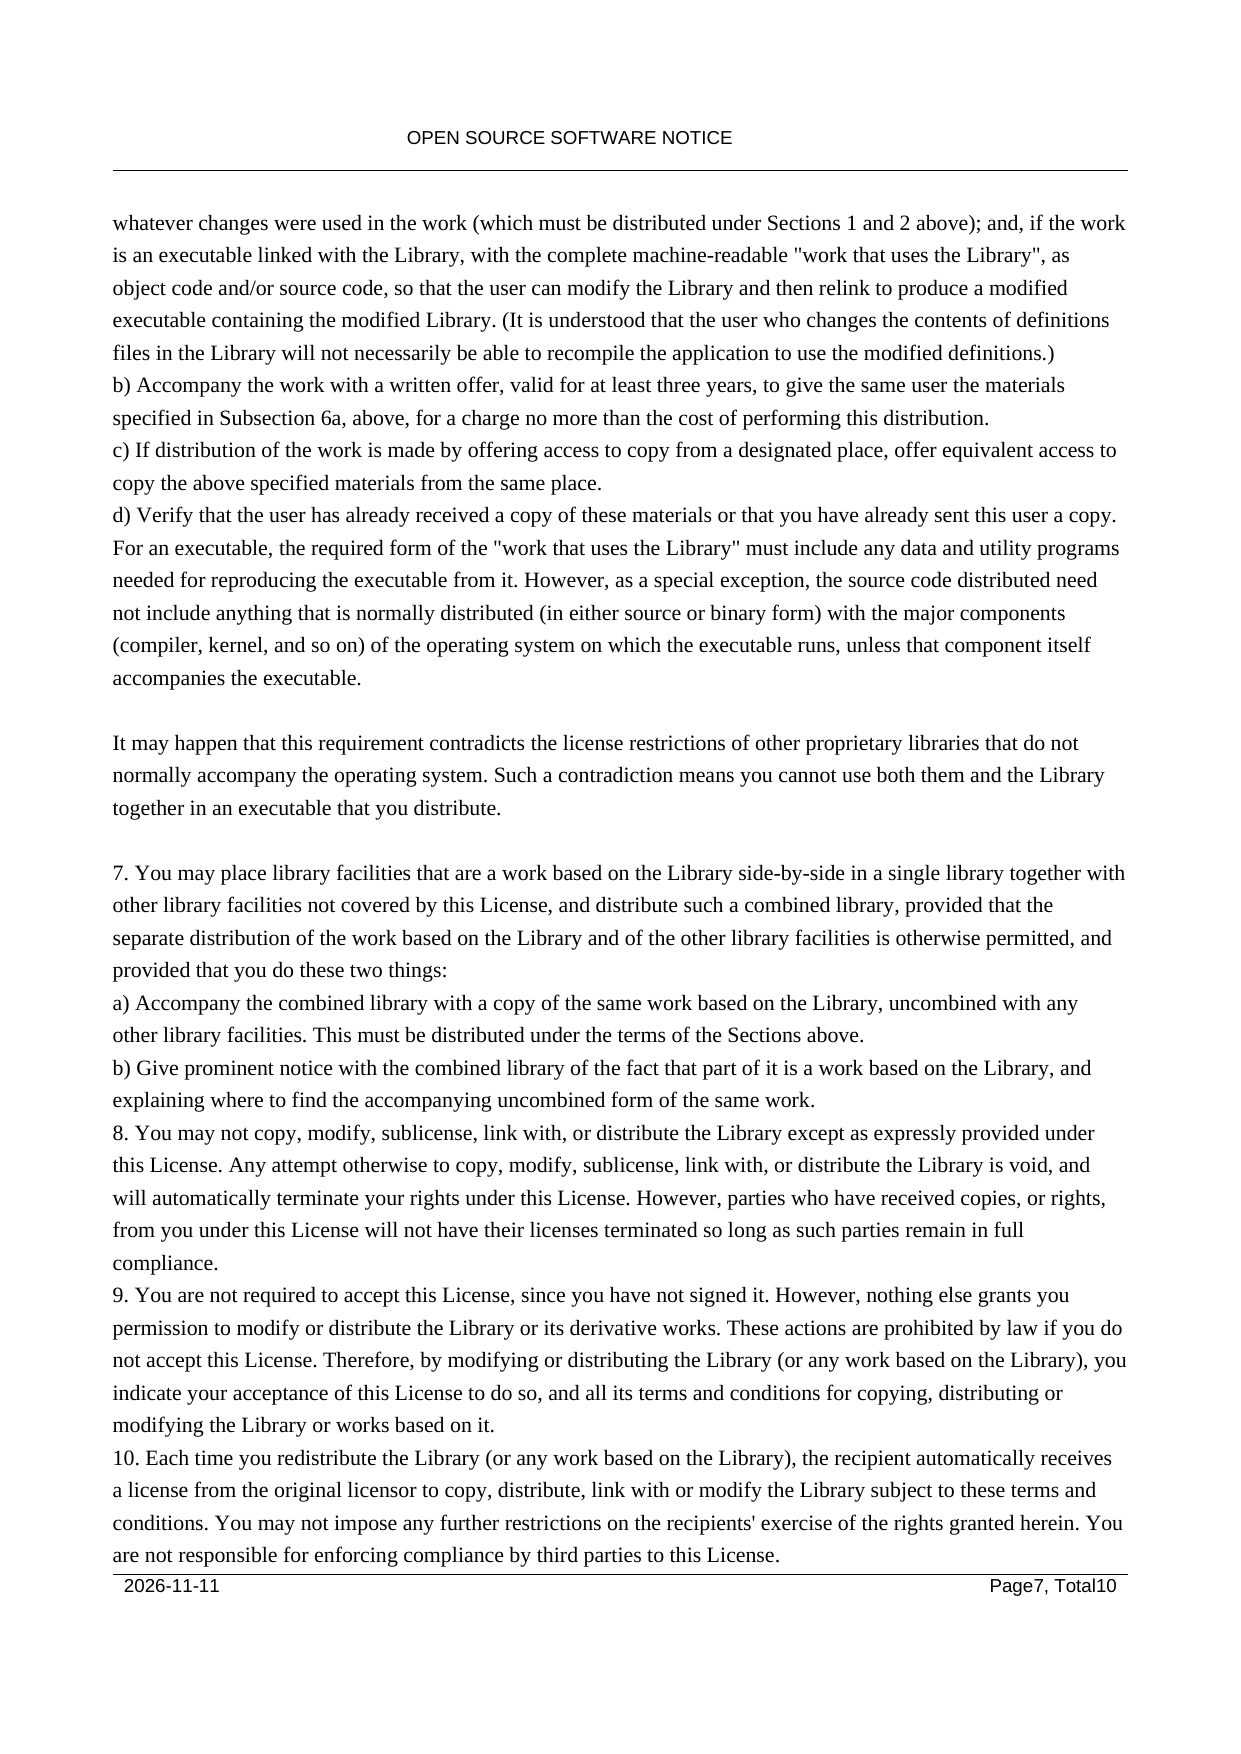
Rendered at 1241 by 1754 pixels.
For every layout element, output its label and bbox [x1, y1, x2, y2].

text [112, 206, 1128, 1571]
